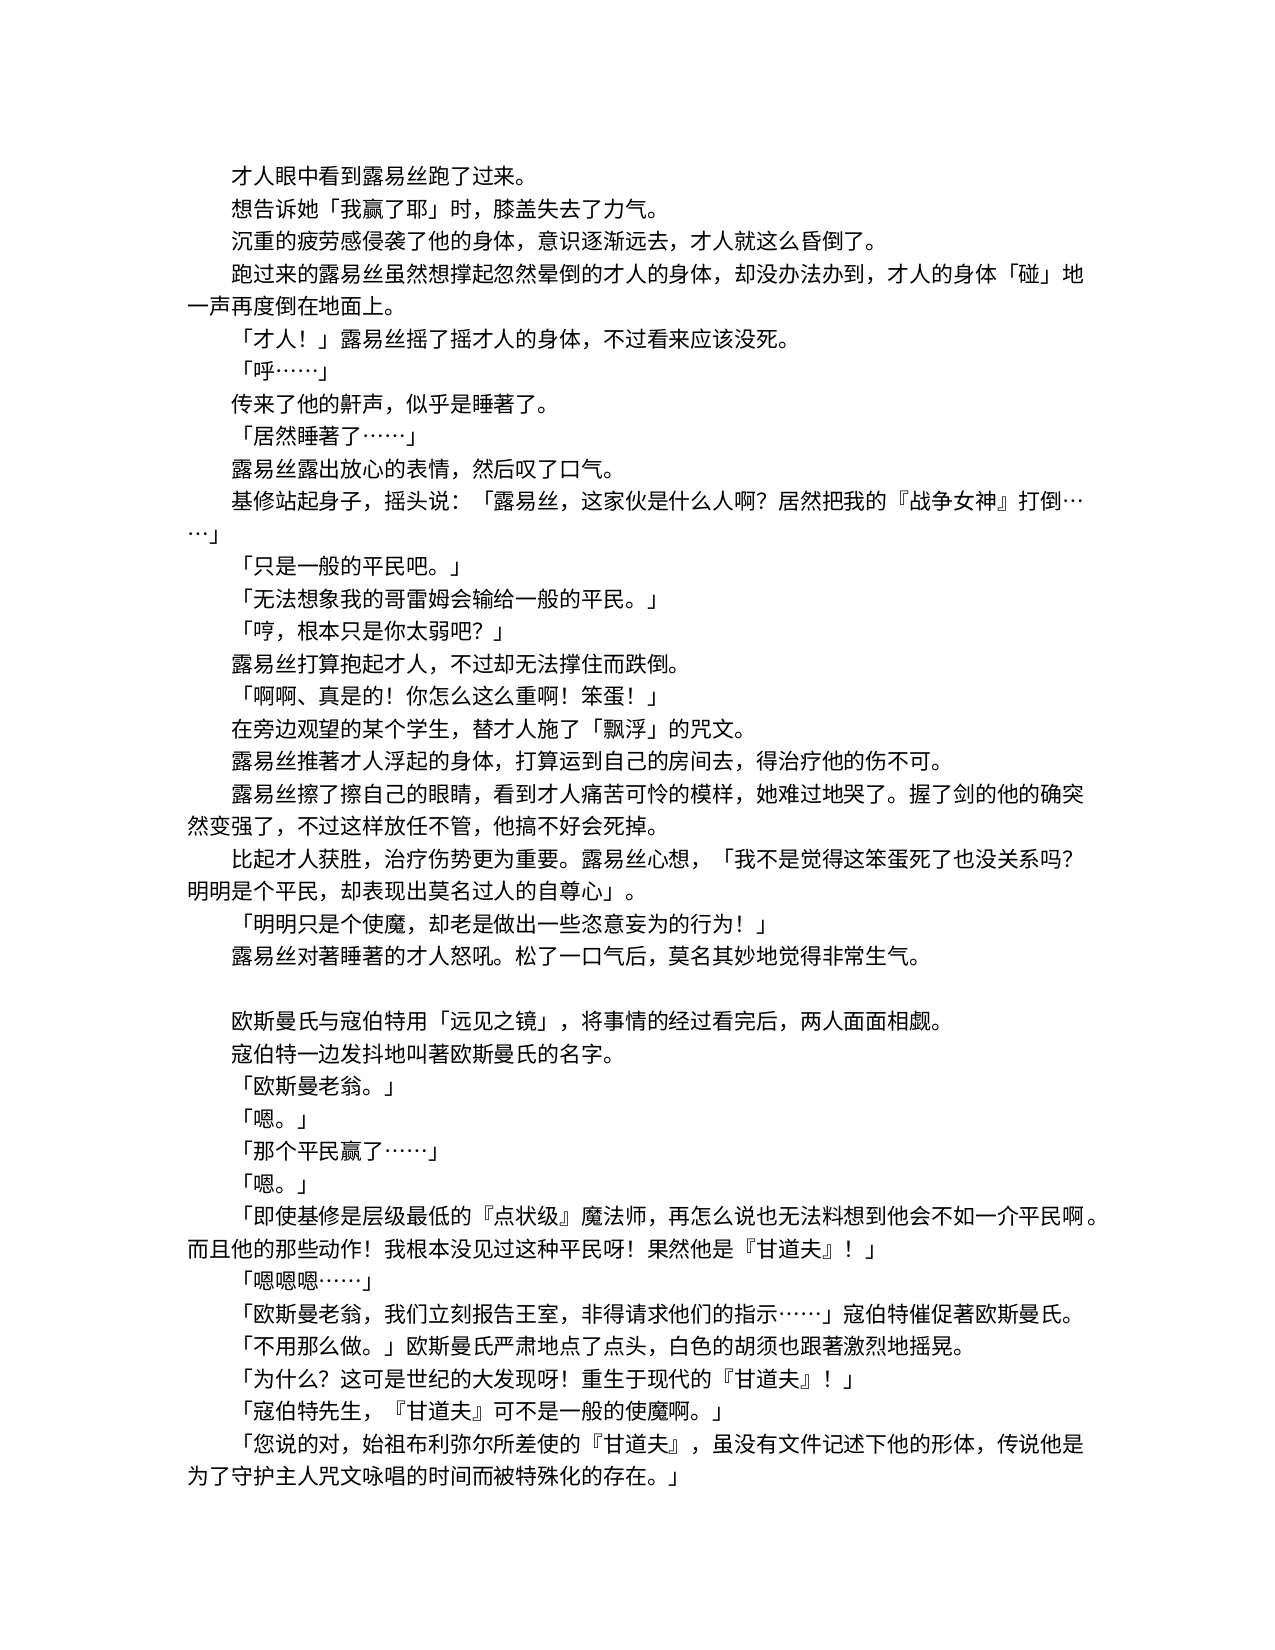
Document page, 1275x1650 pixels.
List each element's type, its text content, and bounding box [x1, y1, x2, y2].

text 「为什么？这可是世纪的大发现呀！重生于现代的『甘道夫』！」 [187, 1361, 1087, 1394]
text 「啊啊、真是的！你怎么这么重啊！笨蛋！」 [187, 679, 1087, 711]
text 在旁边观望的某个学生，替才人施了「飘浮」的咒文。 [187, 711, 1087, 744]
text 「寇伯特先生，『甘道夫』可不是一般的使魔啊。」 [187, 1394, 1087, 1426]
text 欧斯曼氏与寇伯特用「远见之镜」，将事情的经过看完后，两人面面相觑。 [187, 1004, 1087, 1036]
text 露易丝擦了擦自己的眼睛，看到才人痛苦可怜的模样，她难过地哭了。握了剑的他的确突然变强了，不过这样放任不管，他搞不好会死掉。 [187, 776, 1087, 841]
text 「您说的对，始祖布利弥尔所差使的『甘道夫』，虽没有文件记述下他的形体，传说他是为了守护主人咒文咏唱的时间而被特殊化的存在。」 [187, 1426, 1087, 1491]
text 「明明只是个使魔，却老是做出一些恣意妄为的行为！」 [187, 906, 1087, 939]
text 「那个平民赢了……」 [187, 1134, 1087, 1166]
text 「嗯嗯嗯……」 [187, 1264, 1087, 1296]
text 「即使基修是层级最低的『点状级』魔法师，再怎么说也无法料想到他会不如一介平民啊。而且他的那些动作！我根本没见过这种平民呀！果然他是『甘道夫』！」 [187, 1199, 1087, 1264]
text 「无法想象我的哥雷姆会输给一般的平民。」 [187, 581, 1087, 614]
text 露易丝推著才人浮起的身体，打算运到自己的房间去，得治疗他的伤不可。 [187, 744, 1087, 776]
text 「欧斯曼老翁，我们立刻报告王室，非得请求他们的指示……」寇伯特催促著欧斯曼氏。 [187, 1296, 1087, 1329]
text 「欧斯曼老翁。」 [187, 1069, 1087, 1101]
text 寇伯特一边发抖地叫著欧斯曼氏的名字。 [187, 1036, 1087, 1069]
text 「呼……」 [187, 354, 1087, 386]
text 沉重的疲劳感侵袭了他的身体，意识逐渐远去，才人就这么昏倒了。 [187, 224, 1087, 256]
text 「只是一般的平民吧。」 [187, 549, 1087, 581]
text 露易丝打算抱起才人，不过却无法撑住而跌倒。 [187, 646, 1087, 679]
text 跑过来的露易丝虽然想撑起忽然晕倒的才人的身体，却没办法办到，才人的身体「碰」地一声再度倒在地面上。 [187, 256, 1087, 321]
text 「嗯。」 [187, 1101, 1087, 1134]
text 比起才人获胜，治疗伤势更为重要。露易丝心想，「我不是觉得这笨蛋死了也没关系吗？明明是个平民，却表现出莫名过人的自尊心」。 [187, 841, 1087, 906]
text 基修站起身子，摇头说：「露易丝，这家伙是什么人啊？居然把我的『战争女神』打倒……」 [187, 484, 1087, 549]
text 「才人！」露易丝摇了摇才人的身体，不过看来应该没死。 [187, 321, 1087, 354]
text 传来了他的鼾声，似乎是睡著了。 [187, 386, 1087, 419]
text 「不用那么做。」欧斯曼氏严肃地点了点头，白色的胡须也跟著激烈地摇晃。 [187, 1329, 1087, 1361]
text 露易丝露出放心的表情，然后叹了口气。 [187, 451, 1087, 484]
text 「哼，根本只是你太弱吧？」 [187, 614, 1087, 646]
text 想告诉她「我赢了耶」时，膝盖失去了力气。 [187, 191, 1087, 224]
text 才人眼中看到露易丝跑了过来。 [187, 159, 1087, 191]
text 「嗯。」 [187, 1166, 1087, 1199]
text 「居然睡著了……」 [187, 419, 1087, 451]
text 露易丝对著睡著的才人怒吼。松了一口气后，莫名其妙地觉得非常生气。 [187, 939, 1087, 971]
